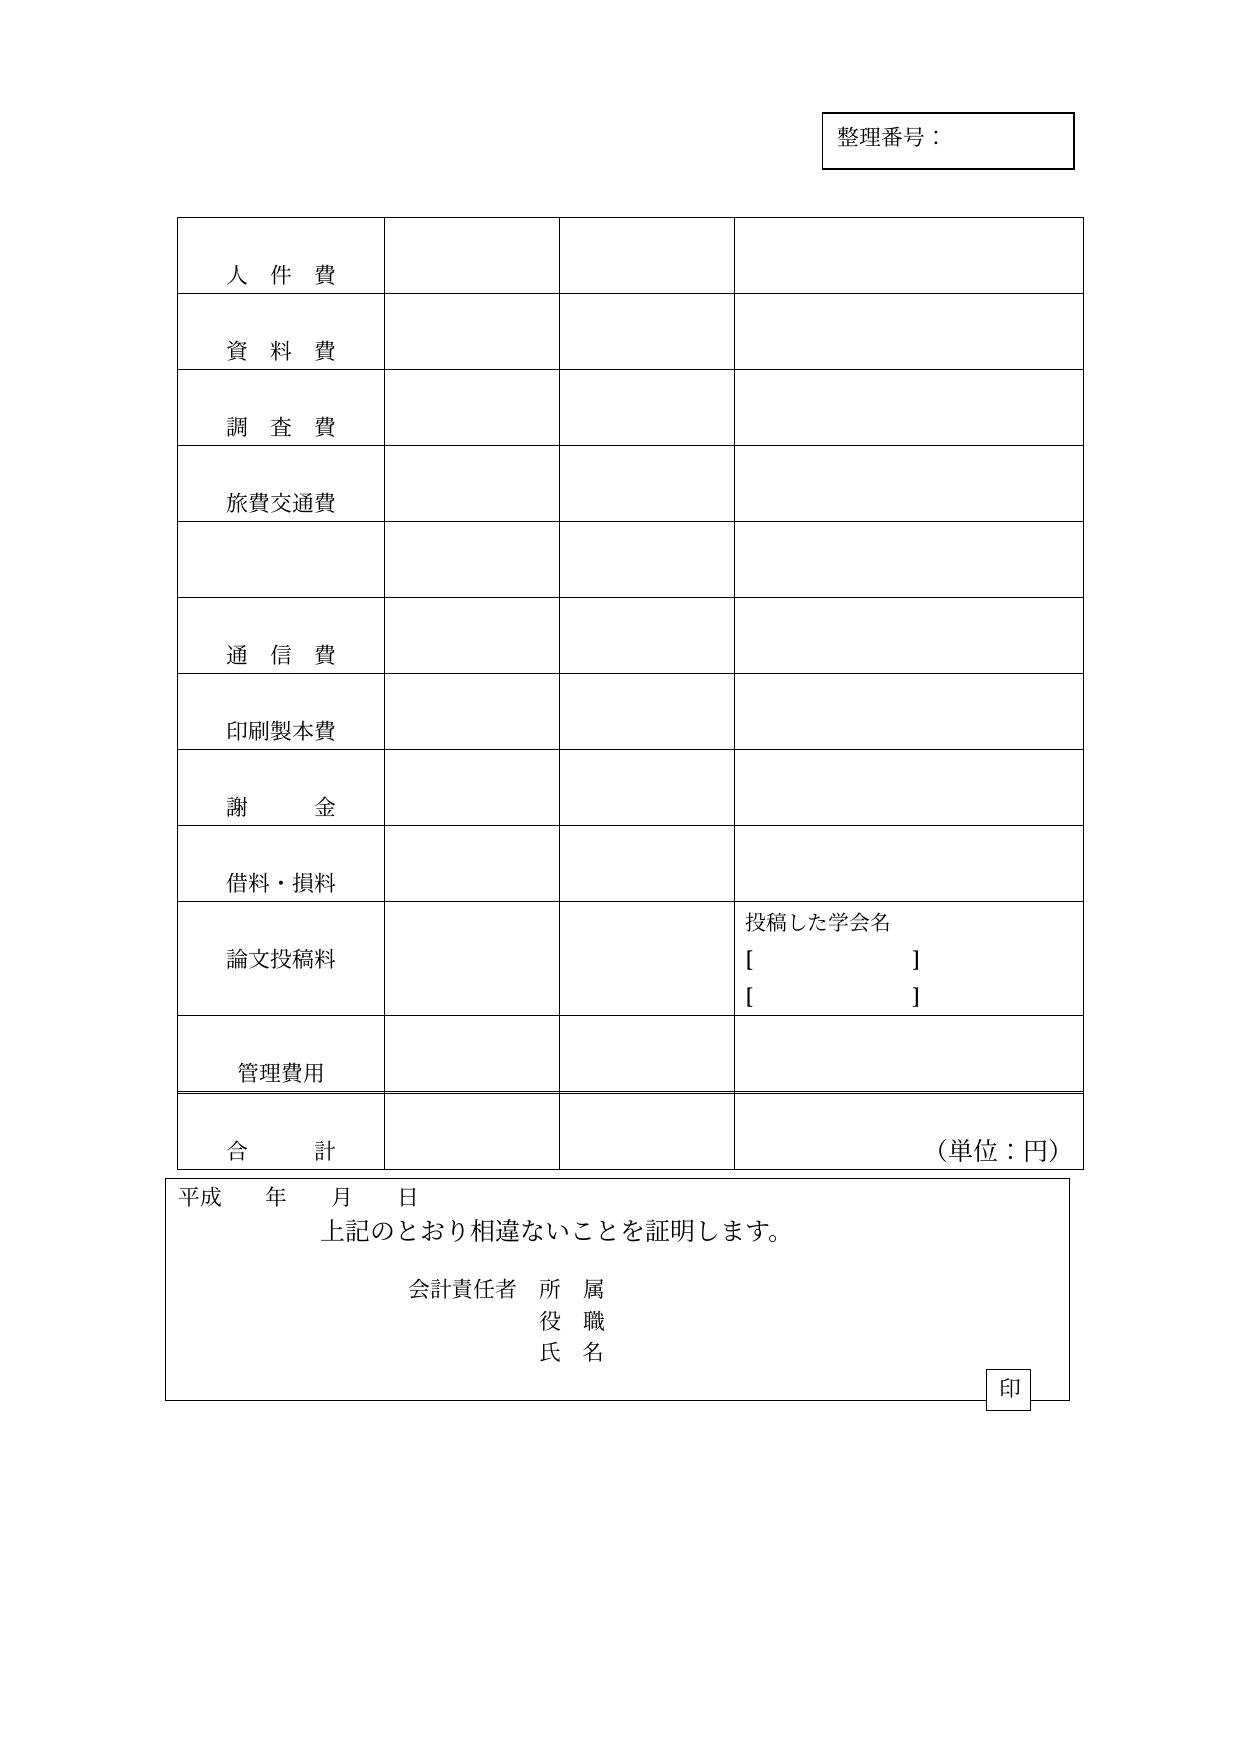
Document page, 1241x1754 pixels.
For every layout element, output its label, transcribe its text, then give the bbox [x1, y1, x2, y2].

table_cell [385, 598, 559, 673]
table_cell [735, 1016, 1083, 1091]
table_cell [178, 522, 384, 597]
table_cell [560, 522, 734, 597]
table_cell [385, 370, 559, 445]
table_cell [385, 674, 559, 749]
table_cell [385, 446, 559, 521]
table_cell [560, 294, 734, 369]
table_cell [385, 294, 559, 369]
table_cell [385, 522, 559, 597]
table_cell [560, 902, 734, 1015]
table_cell 謝 金 [178, 750, 384, 825]
table_cell 調 査 費 [178, 370, 384, 445]
table_cell 旅費交通費 [178, 446, 384, 521]
table_cell [385, 902, 559, 1015]
table_cell [735, 370, 1083, 445]
table_cell [385, 218, 559, 293]
table_cell 論文投稿料 [178, 902, 384, 1015]
table_cell [560, 1016, 734, 1091]
table_cell [560, 218, 734, 293]
table_cell [735, 826, 1083, 901]
table_cell [735, 750, 1083, 825]
table_cell [560, 750, 734, 825]
table_cell 通 信 費 [178, 598, 384, 673]
table_cell [385, 1016, 559, 1091]
table_cell [560, 598, 734, 673]
table_cell [560, 446, 734, 521]
table_cell [560, 674, 734, 749]
table_cell [385, 826, 559, 901]
table_cell 管理費用 [178, 1016, 384, 1091]
table_cell （単位：円） [735, 1094, 1083, 1169]
table_cell 合 計 [178, 1094, 384, 1169]
table_cell [560, 370, 734, 445]
table_cell [385, 1094, 559, 1169]
table_cell [735, 598, 1083, 673]
table_cell 借料・損料 [178, 826, 384, 901]
table_cell 人 件 費 [178, 218, 384, 293]
table_cell [560, 1094, 734, 1169]
table_cell 印刷製本費 [178, 674, 384, 749]
table_cell [560, 826, 734, 901]
table_cell 資 料 費 [178, 294, 384, 369]
table_cell [735, 218, 1083, 293]
table_cell [735, 522, 1083, 597]
table_cell [385, 750, 559, 825]
table_cell [735, 674, 1083, 749]
table_cell [735, 446, 1083, 521]
table_cell [735, 294, 1083, 369]
table_cell 投稿した学会名 [ ] [ ] [735, 902, 1083, 1015]
